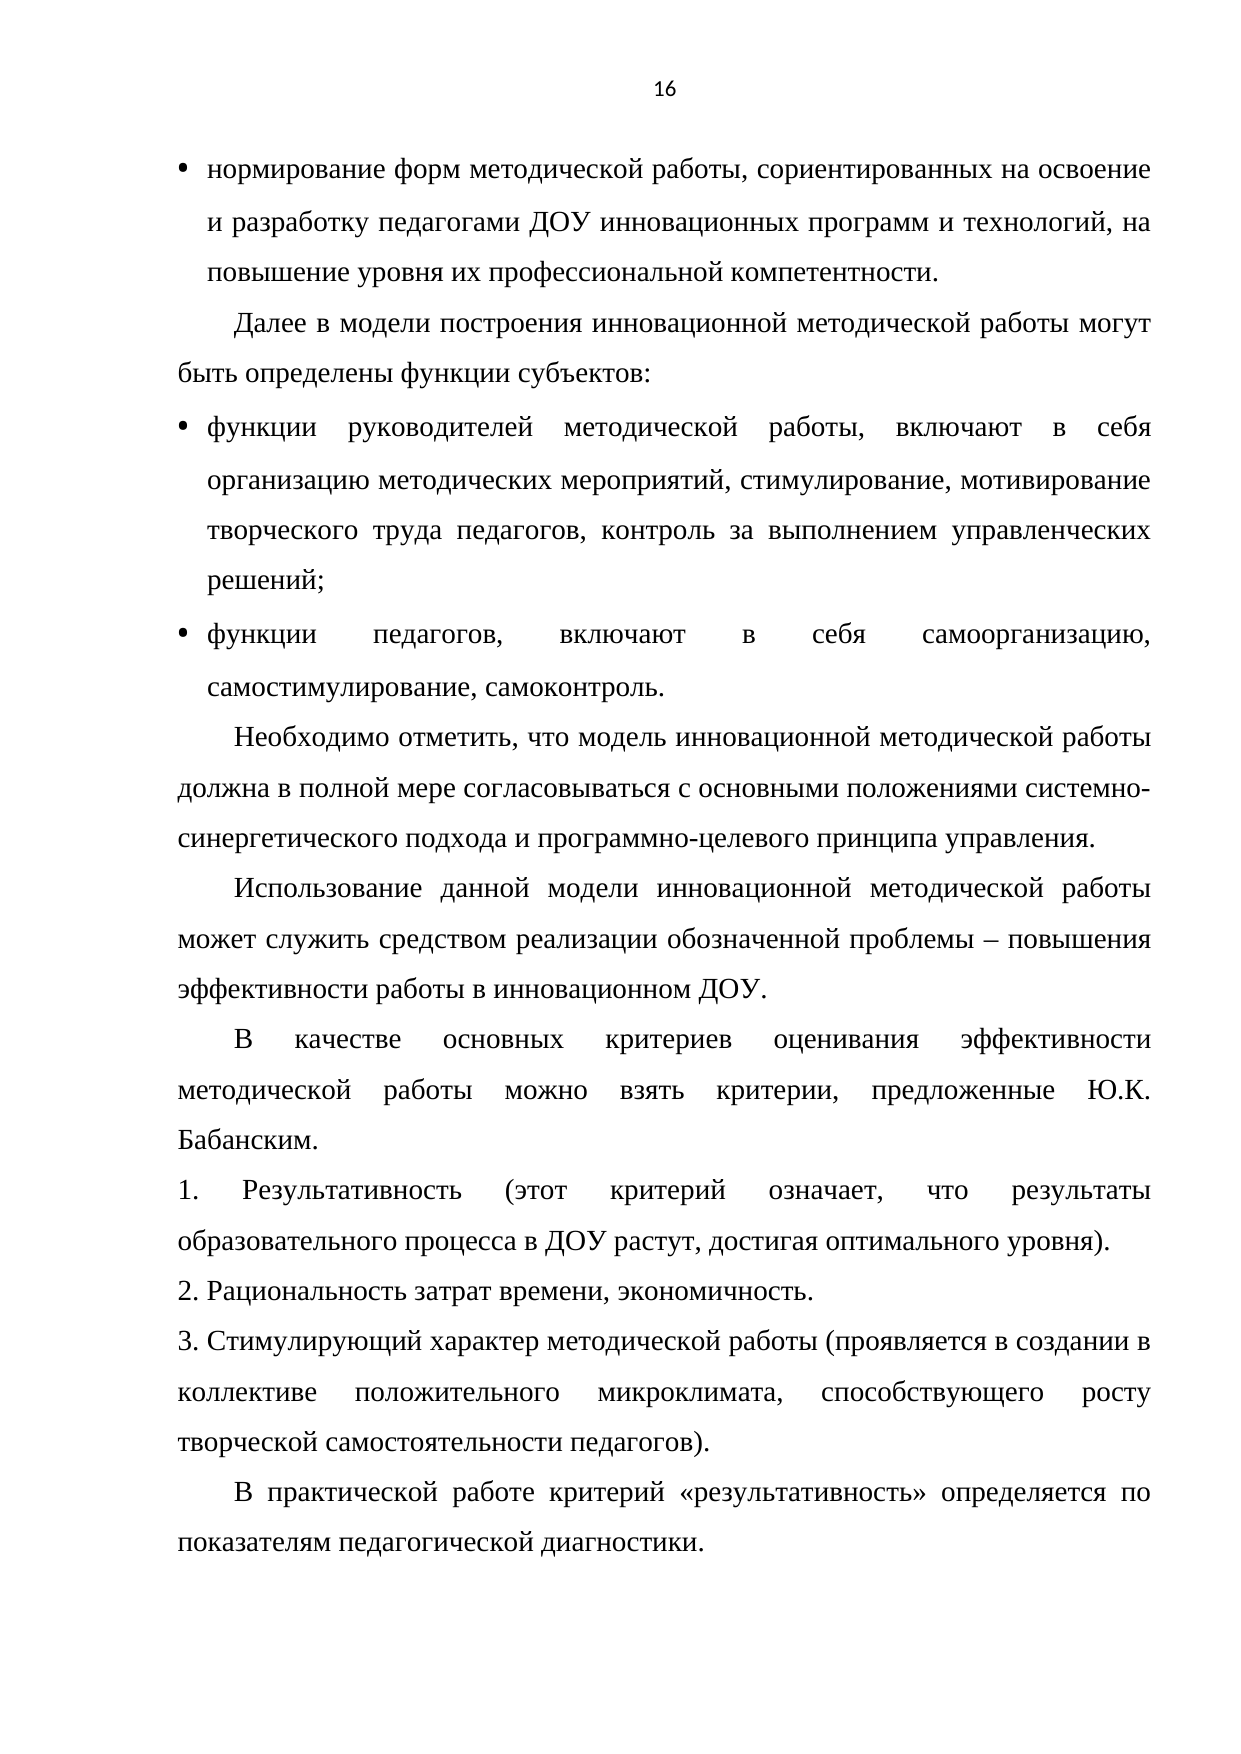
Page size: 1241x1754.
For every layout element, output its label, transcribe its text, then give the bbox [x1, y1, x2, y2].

list нормирование форм методической работы, сориентированных на освоение и разработку педагогами ДОУ инновационных программ и технологий, на повышение уровня их профессиональной компетентности. [177, 148, 1152, 288]
text 3. Стимулирующий характер методической работы (проявляется в создании в коллективе положительного микроклимата, способствующего росту творческой самостоятельности педагогов). [177, 1323, 1152, 1457]
list функции руководителей методической работы, включают в себя организацию методических мероприятий, стимулирование, мотивирование творческого труда педагогов, контроль за выполнением управленческих решений; [177, 405, 1152, 596]
text 2. Рациональность затрат времени, экономичность. [177, 1273, 1152, 1307]
text В качестве основных критериев оценивания эффективности методической работы можно взять критерии, предложенные Ю.К. Бабанским. [177, 1021, 1152, 1156]
text Далее в модели построения инновационной методической работы могут быть определены функции субъектов: [177, 305, 1152, 389]
text Использование данной модели инновационной методической работы может служить средством реализации обозначенной проблемы – повышения эффективности работы в инновационном ДОУ. [177, 871, 1152, 1005]
text Необходимо отметить, что модель инновационной методической работы должна в полной мере согласовываться с основными положениями системно-синергетического подхода и программно-целевого принципа управления. [177, 719, 1152, 854]
text В практической работе критерий «результативность» определяется по показателям педагогической диагностики. [177, 1474, 1152, 1558]
list функции педагогов, включают в себя самоорганизацию, самостимулирование, самоконтроль. [177, 613, 1152, 703]
text 1. Результативность (этот критерий означает, что результаты образовательного процесса в ДОУ растут, достигая оптимального уровня). [177, 1172, 1152, 1256]
